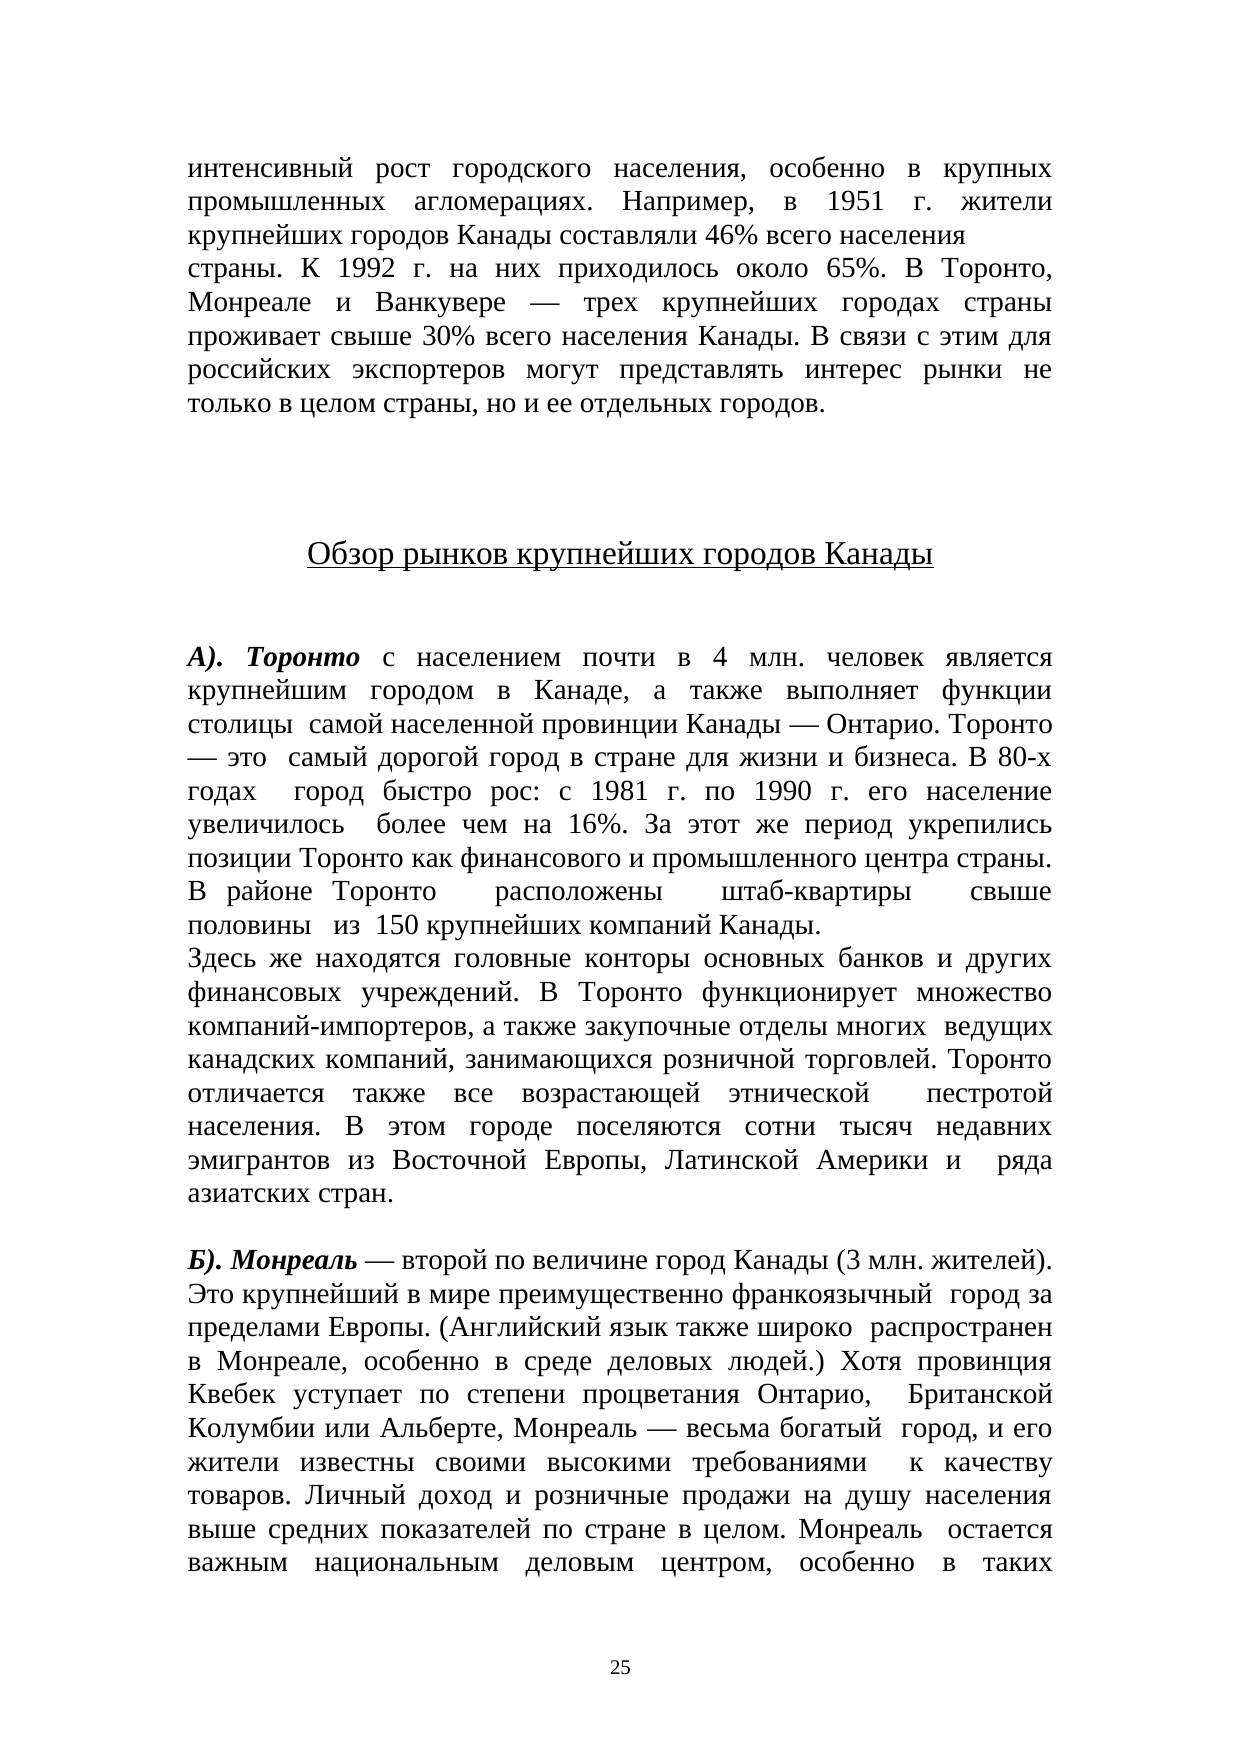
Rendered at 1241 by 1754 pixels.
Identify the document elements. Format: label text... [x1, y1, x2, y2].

text Обзор рынков крупнейших городов Канады [187, 533, 1053, 572]
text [187, 1242, 1053, 1578]
text А). Торонто с населением почти в 4 млн. человек является крупнейшим городом в Канаде, а также выполняет функции столицы самой населенной провинции Канады — Онтарио. Торонто — это самый дорогой город в стране для жизни и бизнеса. В 80-х годах город быстро рос: с 1981 г. по 1990 г. его население увеличилось более чем на 16%. За этот же период укрепились позиции Торонто как финансового и промышленного центра страны. В районе Торонто расположены штаб-квартиры свыше половины из 150 крупнейших компаний Канады. [187, 639, 1053, 941]
text страны. К 1992 г. на них приходилось около 65%. В Торонто, Монреале и Ванкувере — трех крупнейших городах страны проживает свыше 30% всего населения Канады. В связи с этим для российских экспортеров могут представлять интерес рынки не только в целом страны, но и ее отдельных городов. [187, 251, 1053, 418]
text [187, 150, 1053, 251]
text Здесь же находятся головные конторы основных банков и других финансовых учреждений. В Торонто функционирует множество компаний-импортеров, а также закупочные отделы многих ведущих канадских компаний, занимающихся розничной торговлей. Торонто отличается также все возрастающей этнической пестротой населения. В этом городе поселяются сотни тысяч недавних эмигрантов из Восточной Европы, Латинской Америки и ряда азиатских стран. [187, 941, 1053, 1209]
